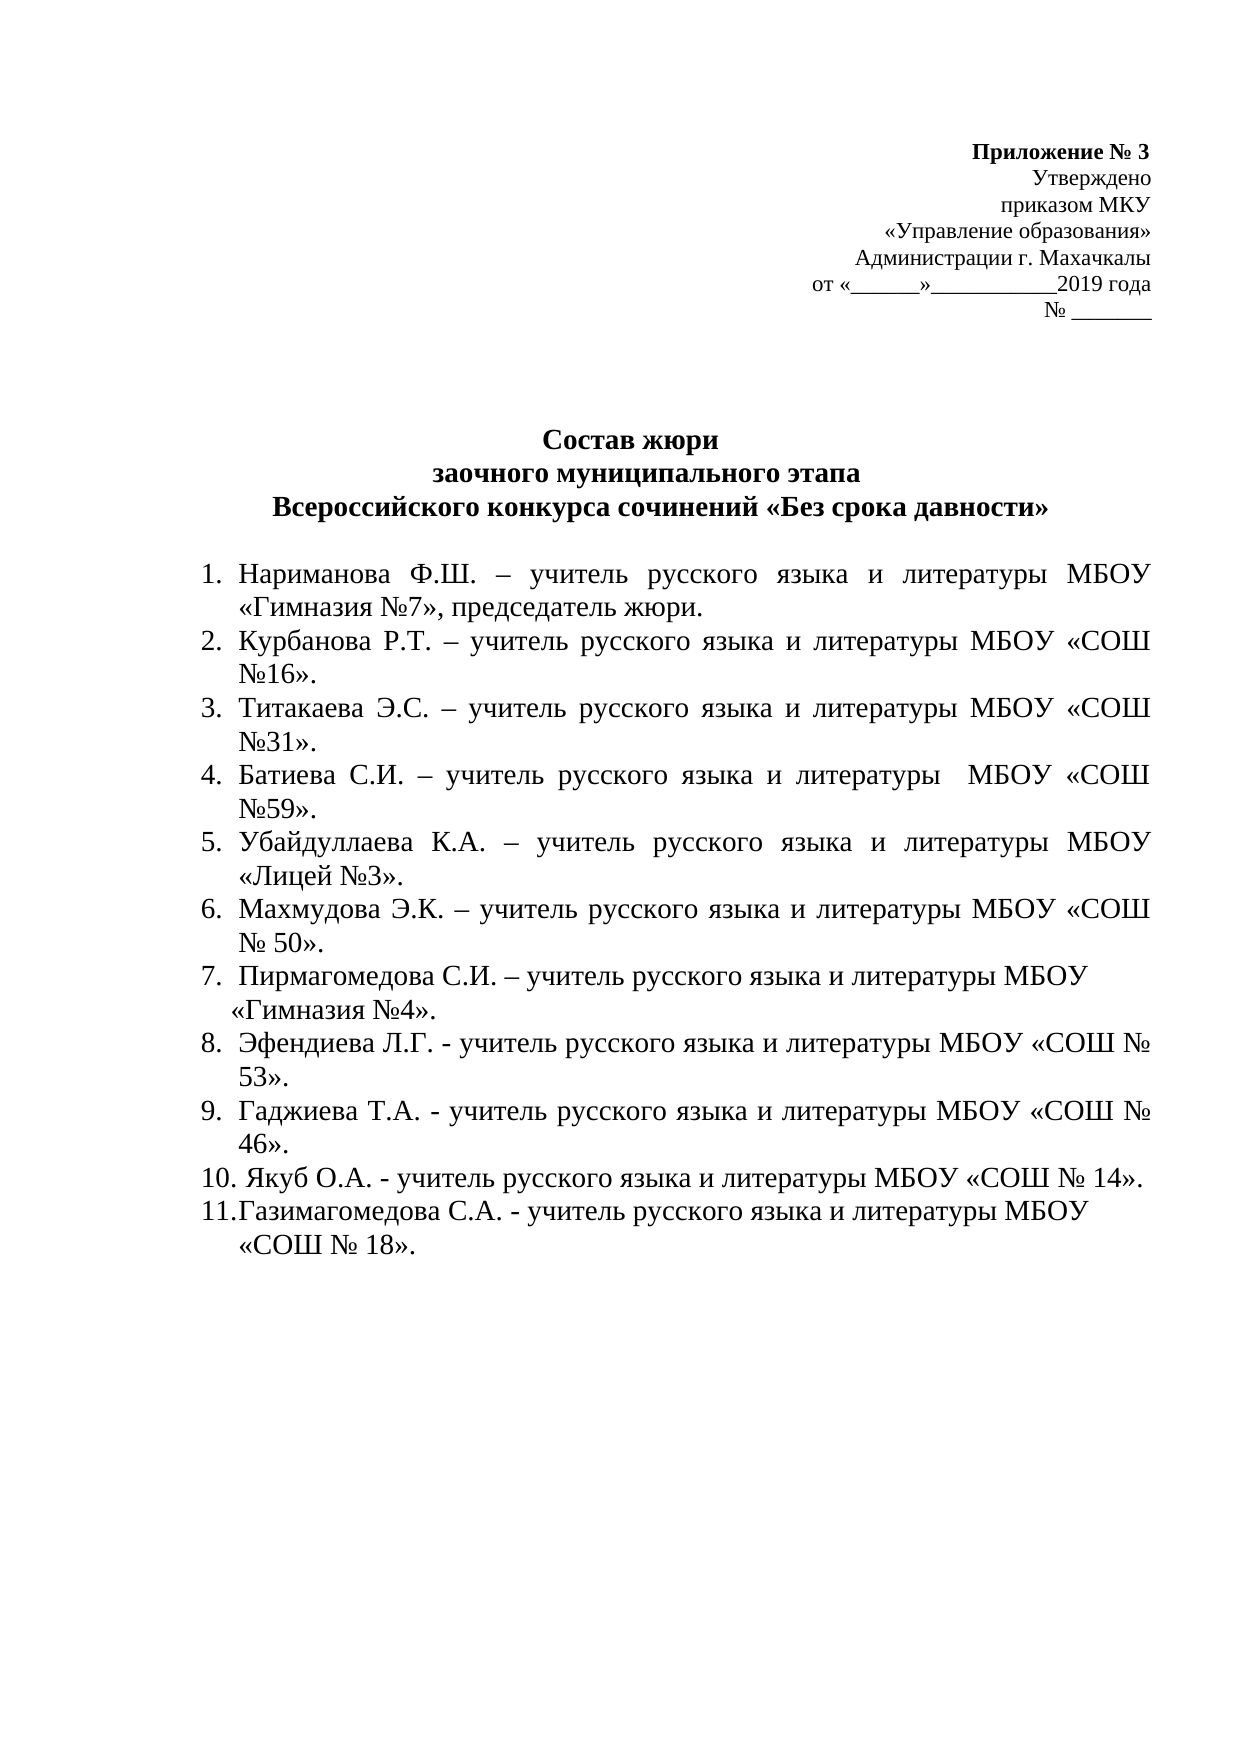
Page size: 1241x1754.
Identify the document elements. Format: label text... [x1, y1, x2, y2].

list Эфендиева Л.Г. - учитель русского языка и литературы МБОУ «СОШ № 53». [201, 1026, 1152, 1093]
list Гаджиева Т.А. - учитель русского языка и литературы МБОУ «СОШ № 46». [201, 1093, 1152, 1160]
text заочного муниципального этапа [177, 455, 1152, 489]
list Титакаева Э.С. – учитель русского языка и литературы МБОУ «СОШ №31». [201, 690, 1152, 757]
text «Гимназия №4». [230, 992, 1152, 1026]
text Администрации г. Махачкалы [177, 243, 1152, 270]
text Приложение № 3 [177, 138, 1152, 164]
text от «______»___________2019 года № _______ [177, 270, 1152, 323]
text приказом МКУ [177, 191, 1152, 217]
text «Управление образования» [177, 217, 1152, 243]
text Утверждено [177, 164, 1152, 191]
list Махмудова Э.К. – учитель русского языка и литературы МБОУ «СОШ № 50». [201, 891, 1152, 958]
list «СОШ № 18». [238, 1227, 1152, 1260]
list Якуб О.А. - учитель русского языка и литературы МБОУ «СОШ № 14». [201, 1160, 1152, 1193]
text Состав жюри [177, 422, 1152, 455]
list Курбанова Р.Т. – учитель русского языка и литературы МБОУ «СОШ №16». [201, 623, 1152, 690]
list Пирмагомедова С.И. – учитель русского языка и литературы МБОУ [201, 958, 1152, 992]
list Убайдуллаева К.А. – учитель русского языка и литературы МБОУ «Лицей №3». [201, 824, 1152, 891]
list Нариманова Ф.Ш. – учитель русского языка и литературы МБОУ «Гимназия №7», председатель жюри. [201, 556, 1152, 623]
text Всероссийского конкурса сочинений «Без срока давности» [177, 489, 1152, 522]
list Газимагомедова С.А. - учитель русского языка и литературы МБОУ [201, 1193, 1152, 1227]
list Батиева С.И. – учитель русского языка и литературы МБОУ «СОШ №59». [201, 757, 1152, 824]
